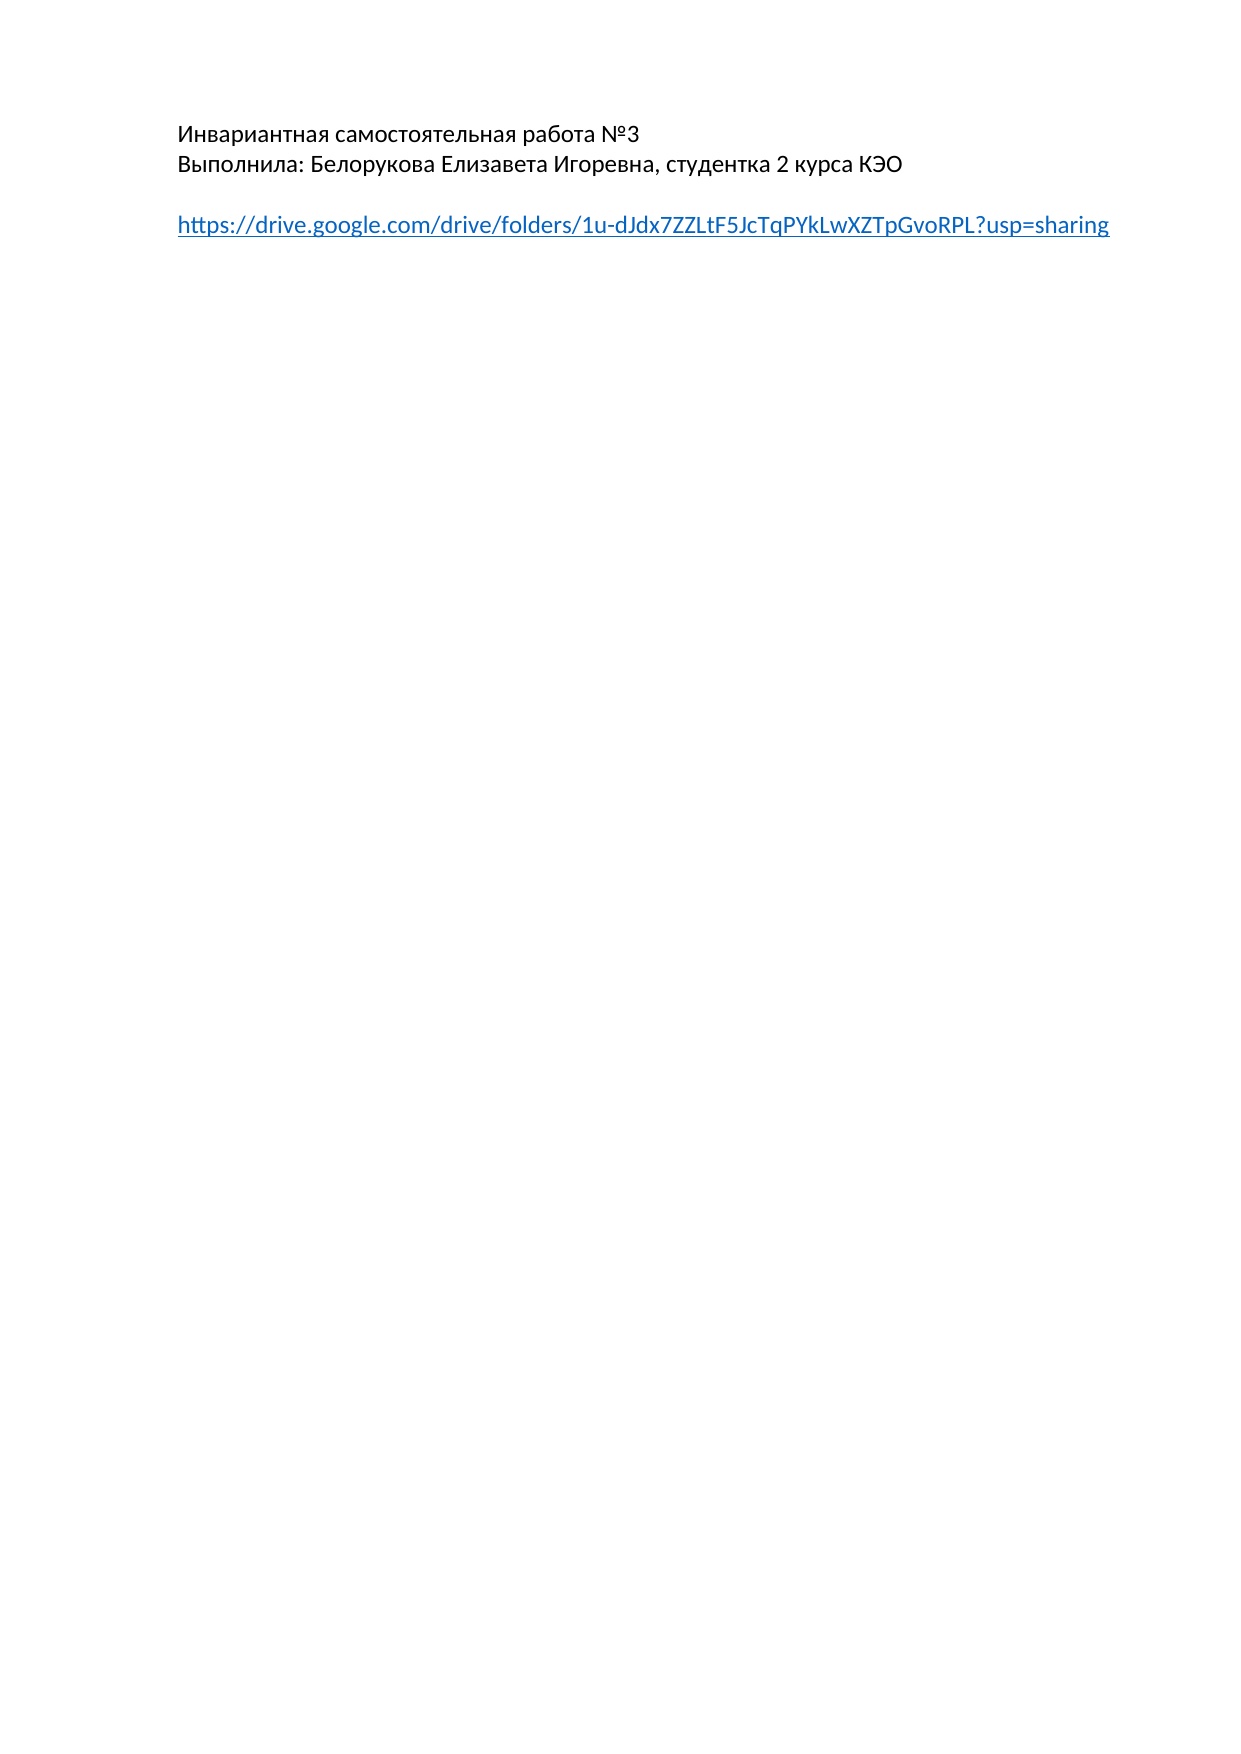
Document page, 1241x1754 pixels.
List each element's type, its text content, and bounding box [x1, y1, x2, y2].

text https://drive.google.com/drive/folders/1u-dJdx7ZZLtF5JcTqPYkLwXZTpGvoRPL?usp=sharing [177, 210, 1152, 240]
text Инвариантная самостоятельная работа №3 [177, 118, 1152, 149]
text Выполнила: Белорукова Елизавета Игоревна, студентка 2 курса КЭО [177, 149, 1152, 179]
